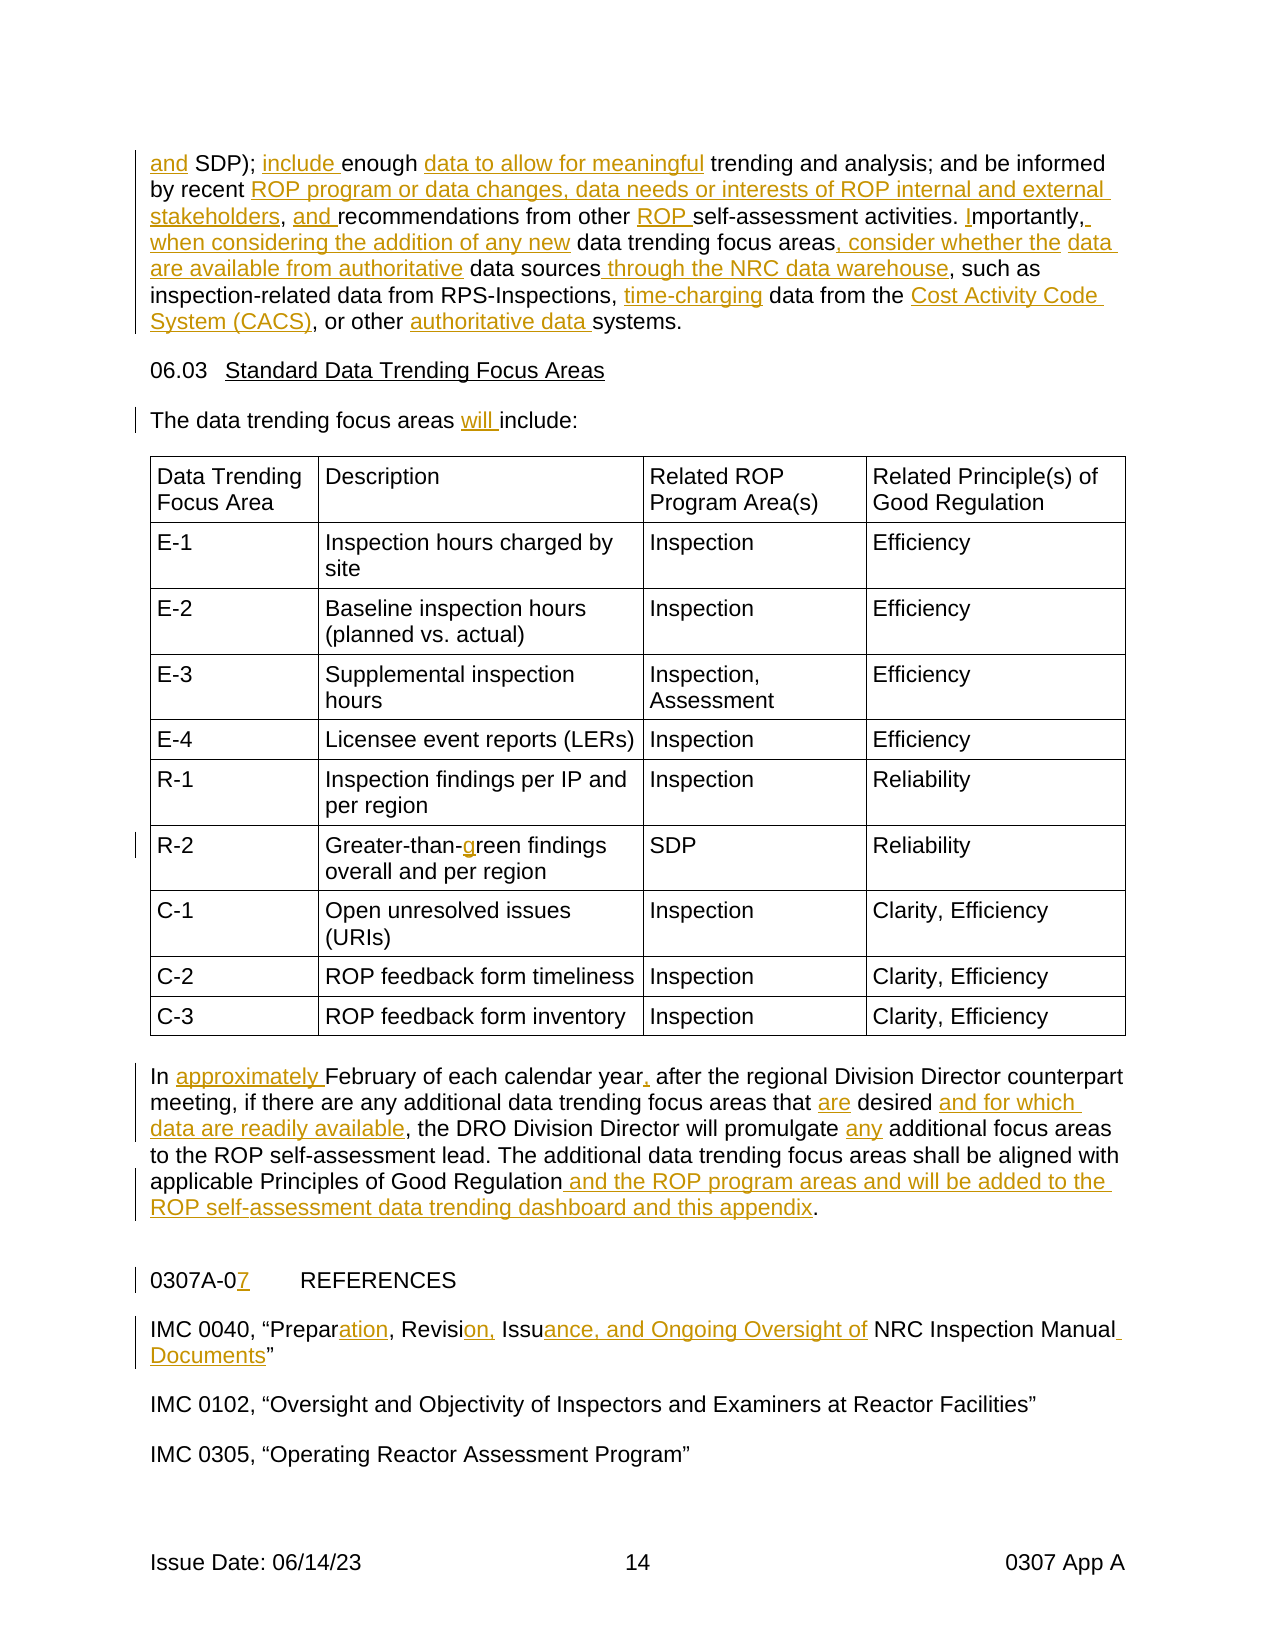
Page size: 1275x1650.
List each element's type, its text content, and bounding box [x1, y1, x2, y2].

table_cell Clarity, Efficiency [867, 891, 1125, 956]
table_cell E-4 [151, 720, 318, 759]
table_cell E-2 [151, 589, 318, 653]
table_cell Inspection [644, 891, 866, 956]
table_header Description [319, 457, 643, 522]
table_cell Greater-than-reen findings overall and per region [319, 826, 643, 890]
table_cell Inspection [644, 589, 866, 653]
table_cell Inspection hours charged by site [319, 523, 643, 588]
text The data trending focus areas include: [150, 407, 1125, 433]
text In February of each calendar year after the regional Division Director counterpart meeting, if there are any additional data trending focus areas that desired , the DRO Division Director will promulgate additional focus areas to the ROP self-assessment lead. The additional data trending focus areas shall be aligned with applicable Principles of Good Regulation. [150, 1063, 1125, 1221]
table_cell Efficiency [867, 523, 1125, 588]
table_cell E-3 [151, 655, 318, 719]
subtitle 0307A-0 REFERENCES [150, 1267, 1125, 1293]
table_cell E-1 [151, 523, 318, 588]
table_cell Clarity, Efficiency [867, 997, 1125, 1035]
text IMC 0102, “Oversight and Objectivity of Inspectors and Examiners at Reactor Facilities” [150, 1391, 1125, 1418]
table_cell Baseline inspection hours (planned vs. actual) [319, 589, 643, 653]
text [150, 150, 1125, 334]
table_cell C-1 [151, 891, 318, 956]
table_cell R-2 [151, 826, 318, 890]
table_cell Clarity, Efficiency [867, 957, 1125, 996]
table_header Data Trending Focus Area [151, 457, 318, 522]
text IMC 0305, “Operating Reactor Assessment Program” [150, 1441, 1125, 1467]
table_cell Inspection, Assessment [644, 655, 866, 719]
table_cell Inspection [644, 997, 866, 1035]
table_cell ROP feedback form inventory [319, 997, 643, 1035]
table_cell Inspection [644, 957, 866, 996]
table_cell C-2 [151, 957, 318, 996]
table_cell Open unresolved issues (URIs) [319, 891, 643, 956]
table_cell ROP feedback form timeliness [319, 957, 643, 996]
table_cell R-1 [151, 760, 318, 824]
table_cell Efficiency [867, 655, 1125, 719]
table_cell Inspection findings per IP and per region [319, 760, 643, 824]
table_cell Efficiency [867, 589, 1125, 653]
table_cell Efficiency [867, 720, 1125, 759]
table_cell Inspection [644, 523, 866, 588]
subtitle 06.03 Standard Data Trending Focus Areas [150, 357, 1125, 384]
table_cell SDP [644, 826, 866, 890]
table_cell Licensee event reports (LERs) [319, 720, 643, 759]
table_cell C-3 [151, 997, 318, 1035]
table_cell Reliability [867, 826, 1125, 890]
table_header Related ROP Program Area(s) [644, 457, 866, 522]
table_cell Reliability [867, 760, 1125, 824]
table_cell Supplemental inspection hours [319, 655, 643, 719]
table_header Related Principle(s) of Good Regulation [867, 457, 1125, 522]
table_cell Inspection [644, 760, 866, 824]
table_cell Inspection [644, 720, 866, 759]
text IMC 0040, “Prepar, Revisi Issu NRC Inspection Manual” [150, 1316, 1125, 1368]
